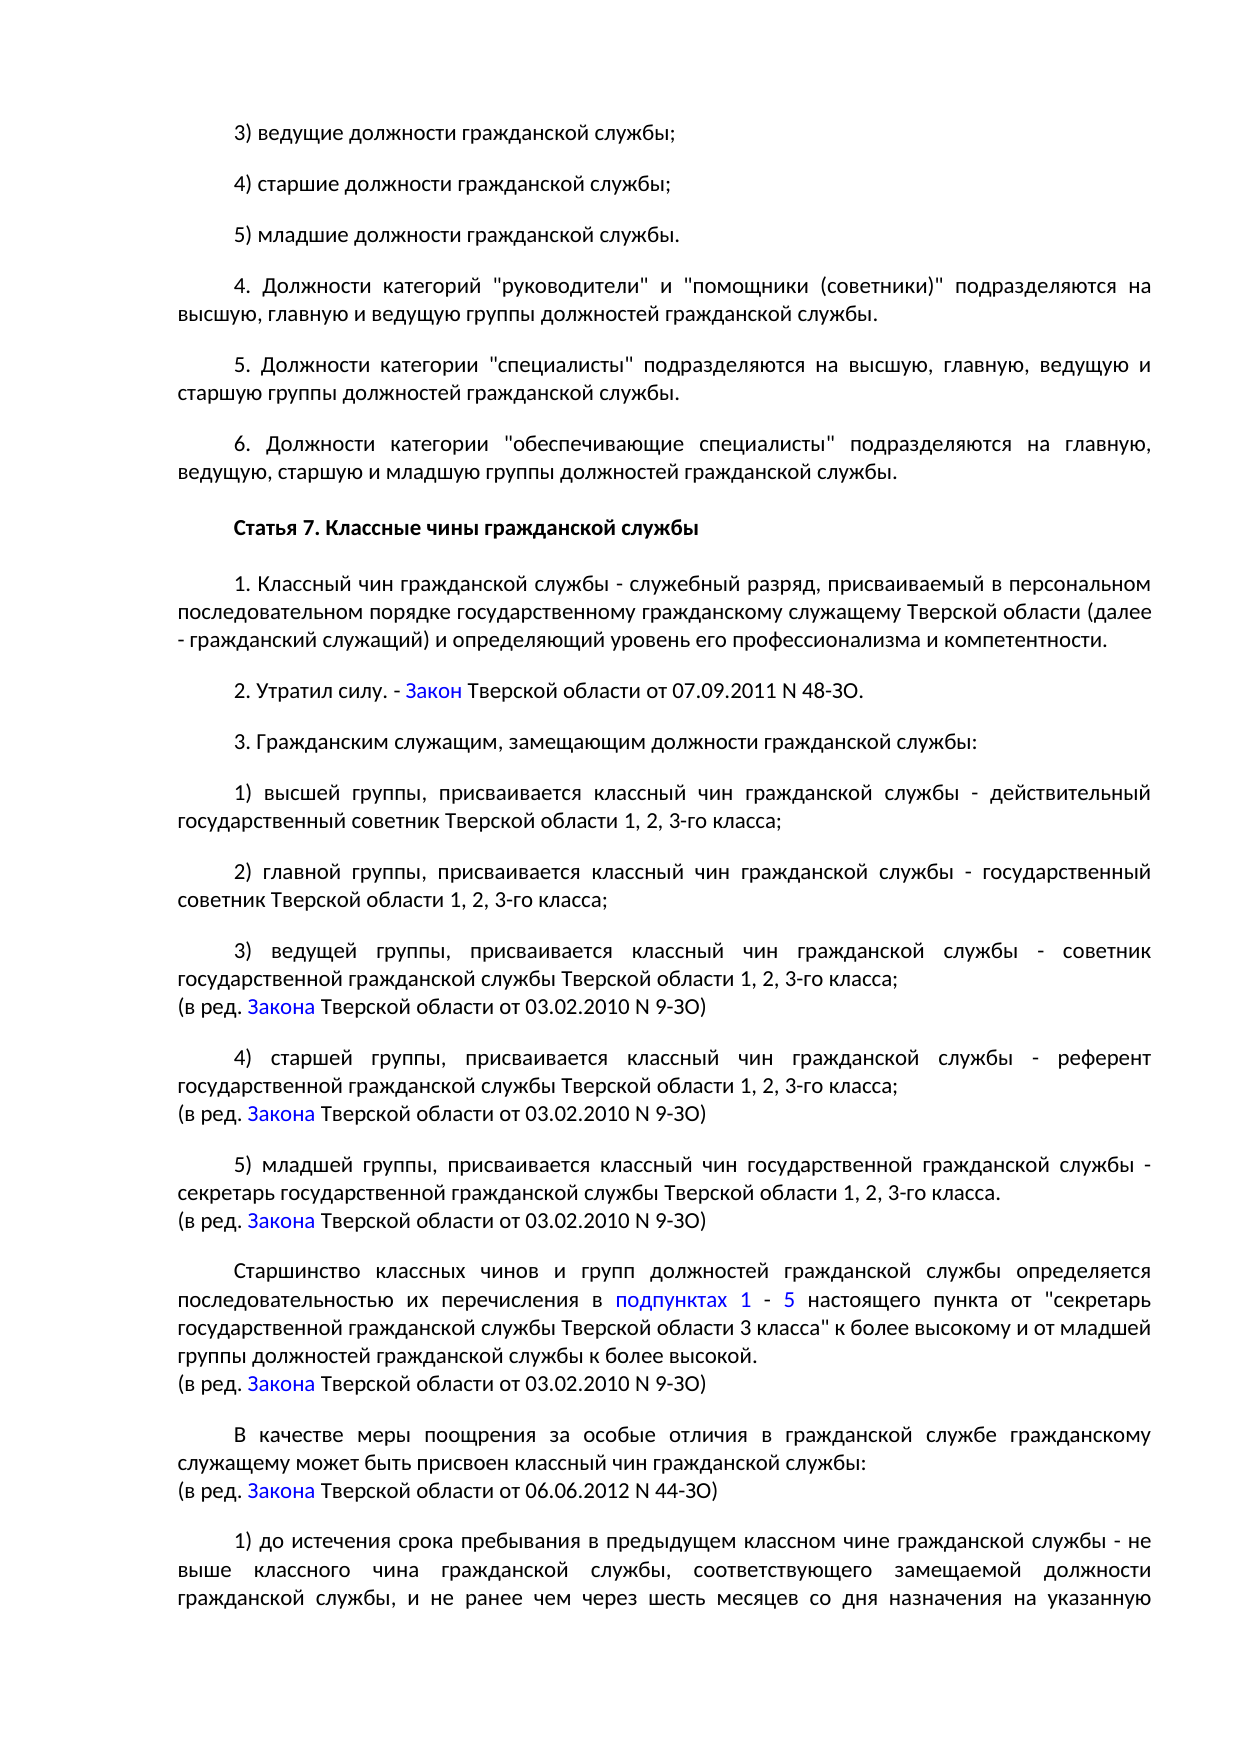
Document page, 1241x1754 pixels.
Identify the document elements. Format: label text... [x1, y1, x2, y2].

text 3) ведущей группы, присваивается классный чин гражданской службы - советник государственной гражданской службы Тверской области 1, 2, 3-го класса; [177, 936, 1152, 992]
text 1. Классный чин гражданской службы - служебный разряд, присваиваемый в персональном последовательном порядке государственному гражданскому служащему Тверской области (далее - гражданский служащий) и определяющий уровень его профессионализма и компетентности. [177, 569, 1152, 653]
text 4) старшие должности гражданской службы; [177, 169, 1152, 197]
text 5) младшей группы, присваивается классный чин государственной гражданской службы - секретарь государственной гражданской службы Тверской области 1, 2, 3-го класса. [177, 1150, 1152, 1206]
text 4. Должности категорий "руководители" и "помощники (советники)" подразделяются на высшую, главную и ведущую группы должностей гражданской службы. [177, 271, 1152, 327]
text Старшинство классных чинов и групп должностей гражданской службы определяется последовательностью их перечисления в подпунктах 1 - 5 настоящего пункта от "секретарь государственной гражданской службы Тверской области 3 класса" к более высокому и от младшей группы должностей гражданской службы к более высокой. [177, 1257, 1152, 1369]
text (в ред. Закона Тверской области от 03.02.2010 N 9-ЗО) [177, 1206, 1152, 1234]
text В качестве меры поощрения за особые отличия в гражданской службе гражданскому служащему может быть присвоен классный чин гражданской службы: [177, 1420, 1152, 1476]
text 3. Гражданским служащим, замещающим должности гражданской службы: [177, 727, 1152, 755]
text (в ред. Закона Тверской области от 03.02.2010 N 9-ЗО) [177, 1099, 1152, 1127]
text (в ред. Закона Тверской области от 03.02.2010 N 9-ЗО) [177, 1369, 1152, 1397]
text 5) младшие должности гражданской службы. [177, 220, 1152, 248]
text 2) главной группы, присваивается классный чин гражданской службы - государственный советник Тверской области 1, 2, 3-го класса; [177, 857, 1152, 913]
text 5. Должности категории "специалисты" подразделяются на высшую, главную, ведущую и старшую группы должностей гражданской службы. [177, 350, 1152, 406]
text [177, 1527, 1152, 1611]
text 4) старшей группы, присваивается классный чин гражданской службы - референт государственной гражданской службы Тверской области 1, 2, 3-го класса; [177, 1043, 1152, 1099]
text (в ред. Закона Тверской области от 03.02.2010 N 9-ЗО) [177, 992, 1152, 1020]
text (в ред. Закона Тверской области от 06.06.2012 N 44-ЗО) [177, 1476, 1152, 1504]
text 1) высшей группы, присваивается классный чин гражданской службы - действительный государственный советник Тверской области 1, 2, 3-го класса; [177, 778, 1152, 834]
text 6. Должности категории "обеспечивающие специалисты" подразделяются на главную, ведущую, старшую и младшую группы должностей гражданской службы. [177, 429, 1152, 485]
text 2. Утратил силу. - Закон Тверской области от 07.09.2011 N 48-ЗО. [177, 676, 1152, 704]
text 3) ведущие должности гражданской службы; [177, 118, 1152, 146]
title Статья 7. Классные чины гражданской службы [177, 513, 1152, 541]
